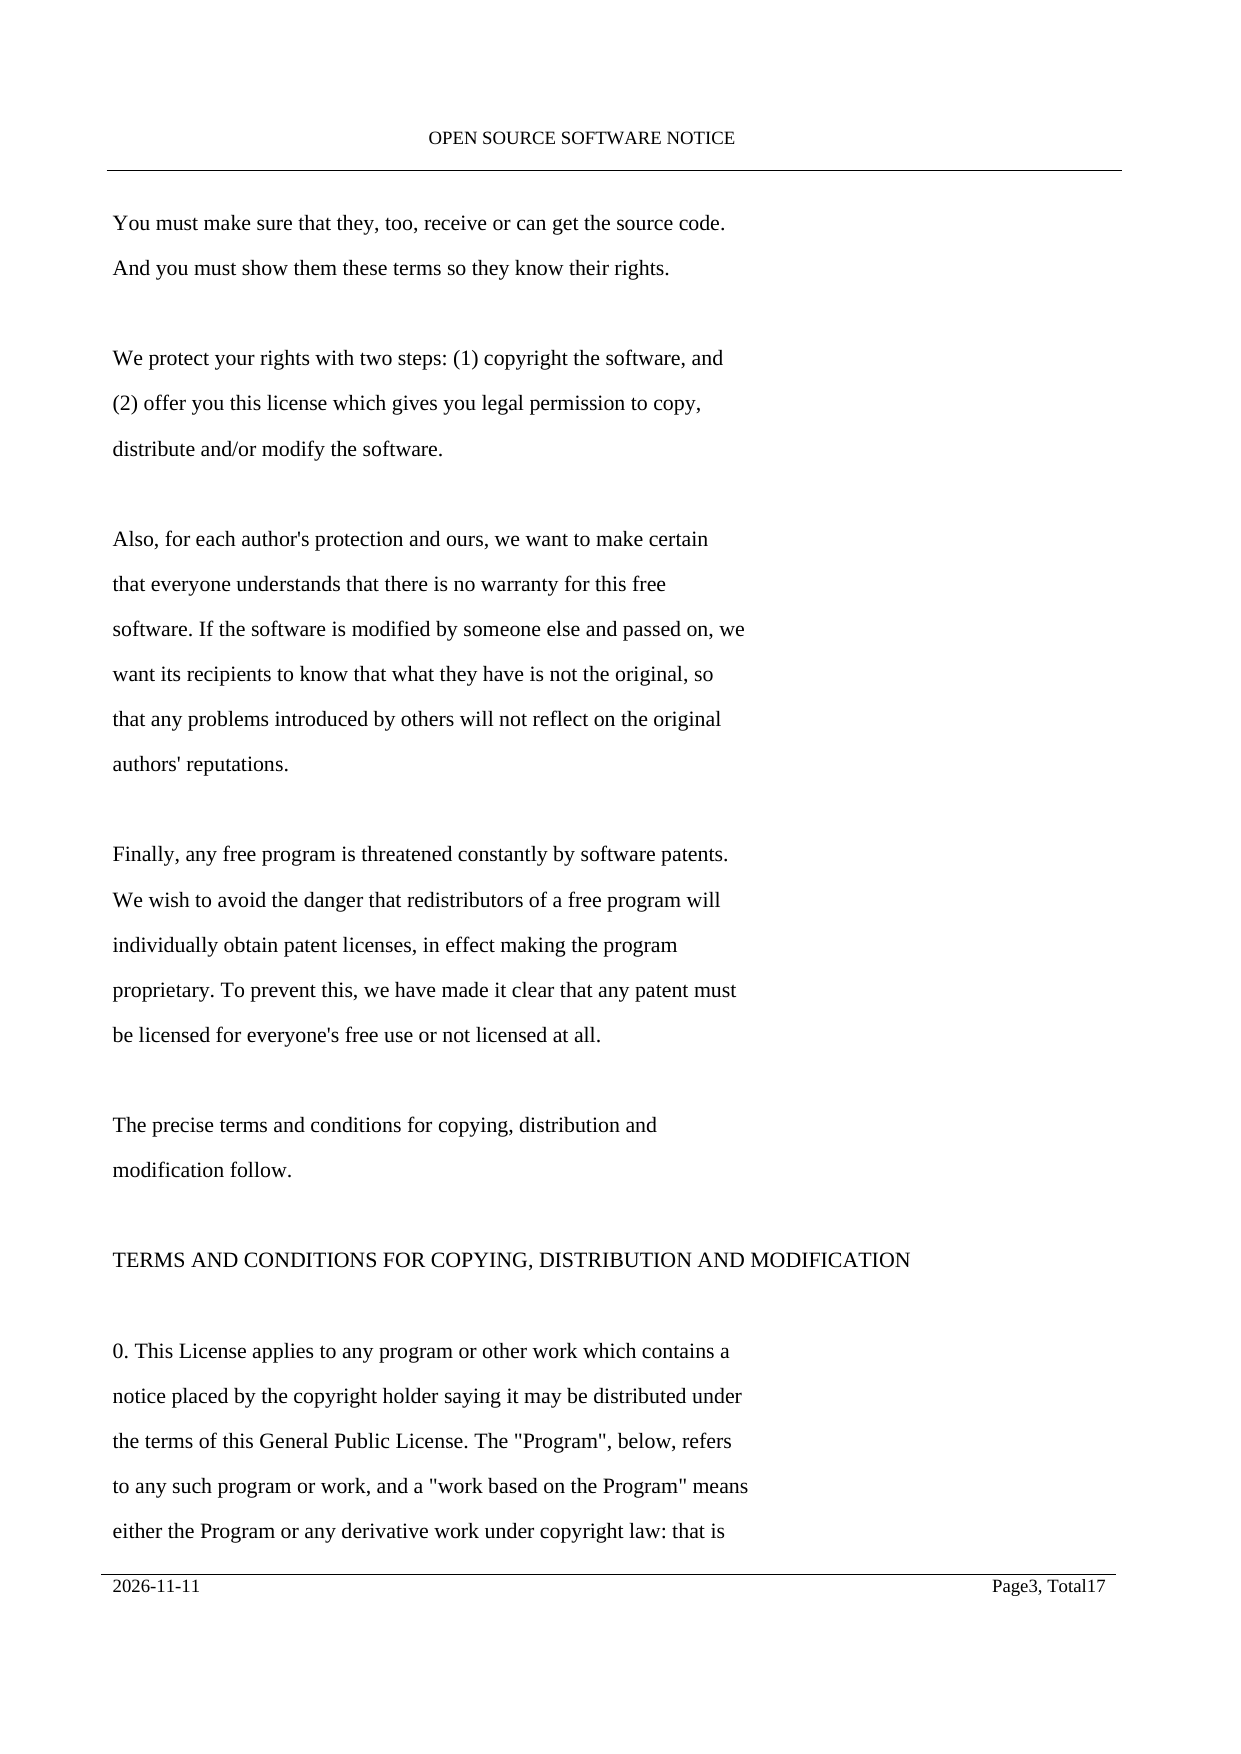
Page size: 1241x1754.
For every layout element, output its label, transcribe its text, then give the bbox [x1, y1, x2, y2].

text that everyone understands that there is no warranty for this free [112, 567, 1128, 600]
text either the Program or any derivative work under copyright law: that is [112, 1514, 1128, 1547]
text want its recipients to know that what they have is not the original, so [112, 657, 1128, 690]
text to any such program or work, and a "work based on the Program" means [112, 1469, 1128, 1502]
text notice placed by the copyright holder saying it may be distributed under [112, 1379, 1128, 1412]
text We wish to avoid the danger that redistributors of a free program will [112, 883, 1128, 915]
text And you must show them these terms so they know their rights. [112, 251, 1128, 284]
text the terms of this General Public License. The "Program", below, refers [112, 1424, 1128, 1457]
text individually obtain patent licenses, in effect making the program [112, 928, 1128, 961]
text be licensed for everyone's free use or not licensed at all. [112, 1018, 1128, 1051]
text that any problems introduced by others will not reflect on the original [112, 702, 1128, 735]
text 0. This License applies to any program or other work which contains a [112, 1334, 1128, 1366]
text Also, for each author's protection and ours, we want to make certain [112, 522, 1128, 554]
text distribute and/or modify the software. [112, 432, 1128, 464]
text software. If the software is modified by someone else and passed on, we [112, 612, 1128, 645]
text (2) offer you this license which gives you legal permission to copy, [112, 387, 1128, 419]
text TERMS AND CONDITIONS FOR COPYING, DISTRIBUTION AND MODIFICATION [112, 1244, 1128, 1276]
text We protect your rights with two steps: (1) copyright the software, and [112, 342, 1128, 374]
text proprietary. To prevent this, we have made it clear that any patent must [112, 973, 1128, 1006]
text Finally, any free program is threatened constantly by software patents. [112, 838, 1128, 870]
text You must make sure that they, too, receive or can get the source code. [112, 206, 1128, 239]
text The precise terms and conditions for copying, distribution and [112, 1108, 1128, 1141]
text authors' reputations. [112, 748, 1128, 780]
text modification follow. [112, 1153, 1128, 1186]
